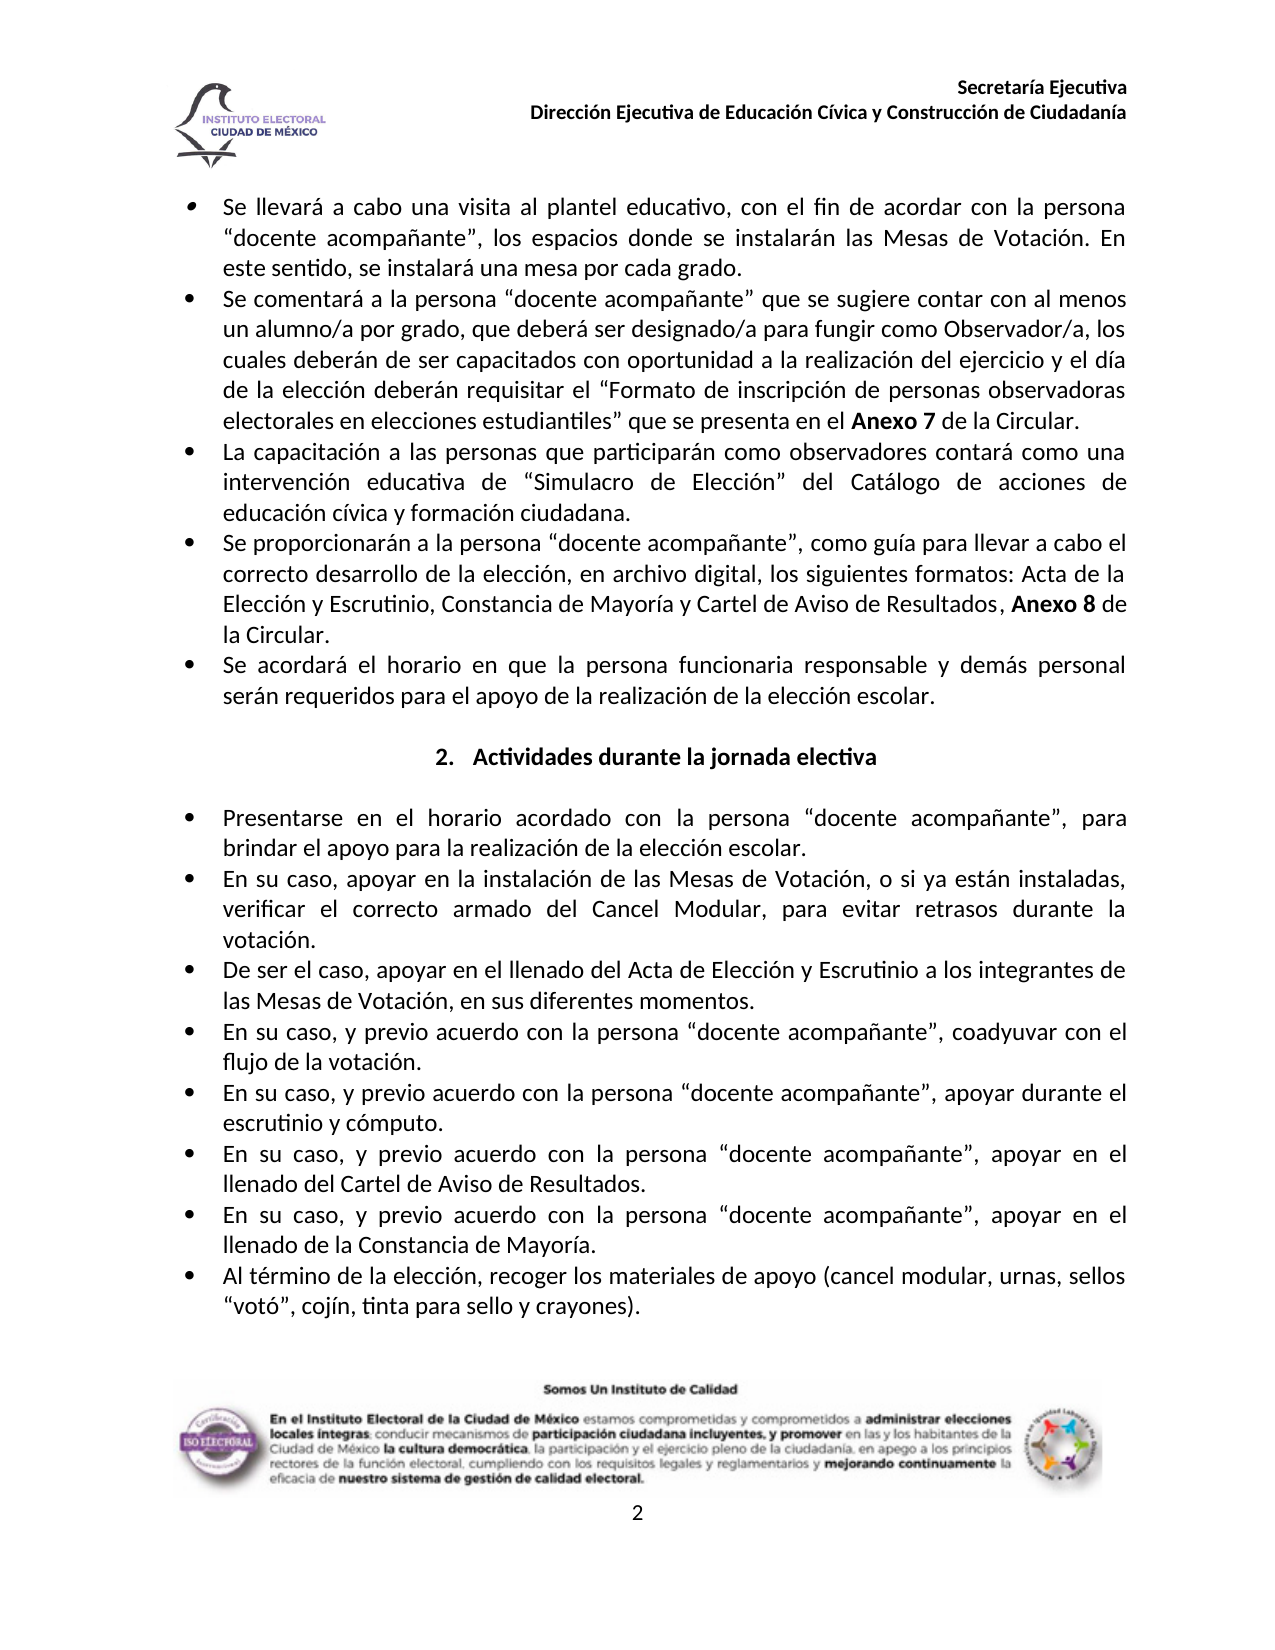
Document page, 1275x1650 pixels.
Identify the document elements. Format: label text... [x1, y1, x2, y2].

list De ser el caso, apoyar en el llenado del Acta de Elección y Escrutinio a los integrantes de las Mesas de Votación, en sus diferentes momentos. [185, 954, 1127, 1016]
list Presentarse en el horario acordado con la persona “docente acompañante”, para brindar el apoyo para la realización de la elección escolar. [185, 802, 1127, 863]
list Al término de la elección, recoger los materiales de apoyo (cancel modular, urnas, sellos “votó”, cojín, tinta para sello y crayones). [185, 1260, 1127, 1321]
list En su caso, apoyar en la instalación de las Mesas de Votación, o si ya están instaladas, verificar el correcto armado del Cancel Modular, para evitar retrasos durante la votación. [185, 863, 1127, 954]
list En su caso, y previo acuerdo con la persona “docente acompañante”, apoyar en el llenado de la Constancia de Mayoría. [185, 1199, 1127, 1260]
list En su caso, y previo acuerdo con la persona “docente acompañante”, apoyar durante el escrutinio y cómputo. [185, 1077, 1127, 1138]
list En su caso, y previo acuerdo con la persona “docente acompañante”, apoyar en el llenado del Cartel de Aviso de Resultados. [185, 1138, 1127, 1199]
list La capacitación a las personas que participarán como observadores contará como una intervención educativa de “Simulacro de Elección” del Catálogo de acciones de educación cívica y formación ciudadana. [185, 436, 1127, 527]
list En su caso, y previo acuerdo con la persona “docente acompañante”, coadyuvar con el flujo de la votación. [185, 1016, 1127, 1077]
list Se llevará a cabo una visita al plantel educativo, con el fin de acordar con la persona “docente acompañante”, los espacios donde se instalarán las Mesas de Votación. En este sentido, se instalará una mesa por cada grado. [185, 192, 1127, 283]
list Se comentará a la persona “docente acompañante” que se sugiere contar con al menos un alumno/a por grado, que deberá ser designado/a para fungir como Observador/a, los cuales deberán de ser capacitados con oportunidad a la realización del ejercicio y el día de la elección deberán requisitar el “Formato de inscripción de personas observadoras electorales en elecciones estudiantiles” que se presenta en el Anexo 7 de la Circular. [185, 283, 1127, 436]
picture [155, 63, 340, 179]
list Se acordará el horario en que la persona funcionaria responsable y demás personal serán requeridos para el apoyo de la realización de la elección escolar. [185, 649, 1127, 710]
list Se proporcionarán a la persona “docente acompañante”, como guía para llevar a cabo el correcto desarrollo de la elección, en archivo digital, los siguientes formatos: Acta de la Elección y Escrutinio, Constancia de Mayoría y Cartel de Aviso de Resultados, Anexo 8 de la Circular. [185, 527, 1127, 649]
list Actividades durante la jornada electiva [185, 741, 1127, 771]
picture [172, 1379, 1103, 1498]
